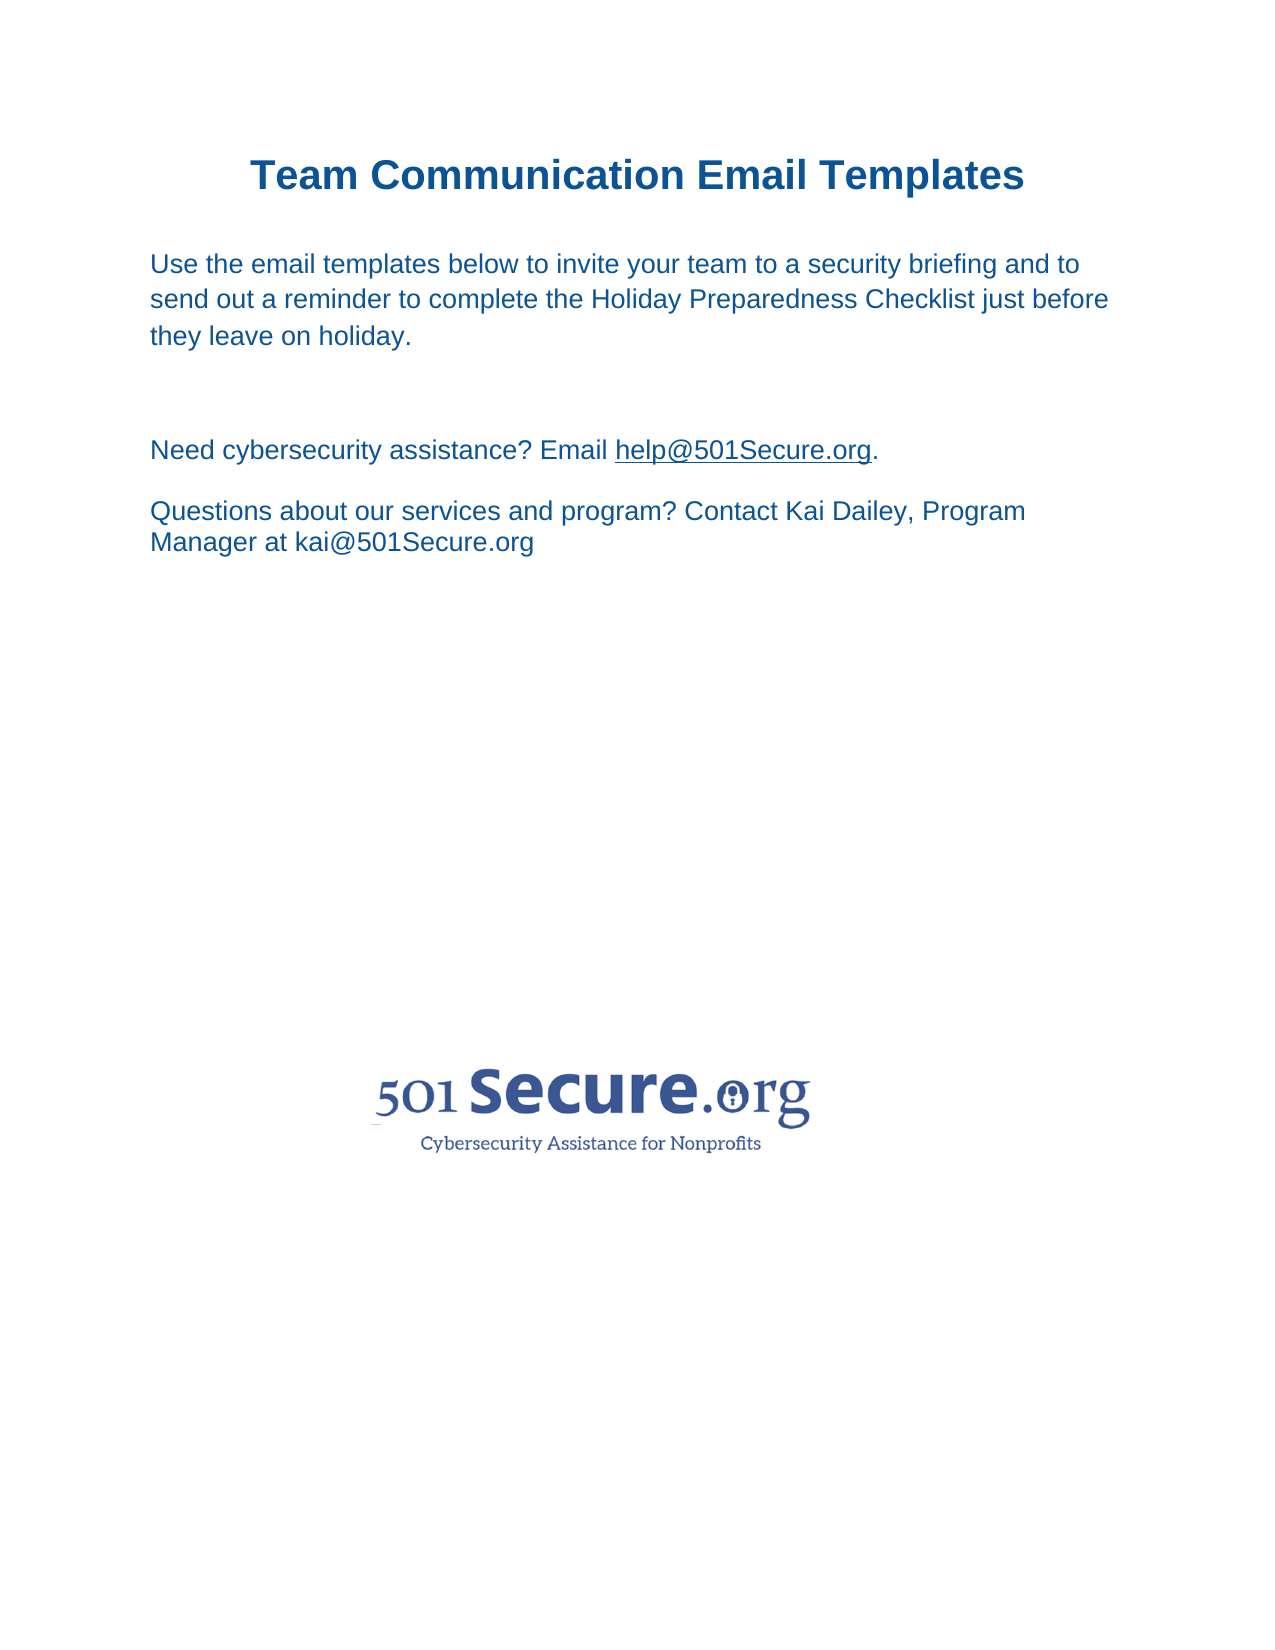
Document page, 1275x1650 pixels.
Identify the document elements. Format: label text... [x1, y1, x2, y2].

text Need cybersecurity assistance? Email help@501Secure.org. [150, 434, 1125, 466]
picture [365, 1052, 826, 1169]
text Use the email templates below to invite your team to a security briefing and to send out a reminder to complete the Holiday Preparedness Checklist just before they leave on holiday. [150, 248, 1125, 351]
text Questions about our services and program? Contact Kai Dailey, Program Manager at kai@501Secure.org [150, 495, 1125, 1023]
text Team Communication Email Templates [150, 150, 1125, 198]
